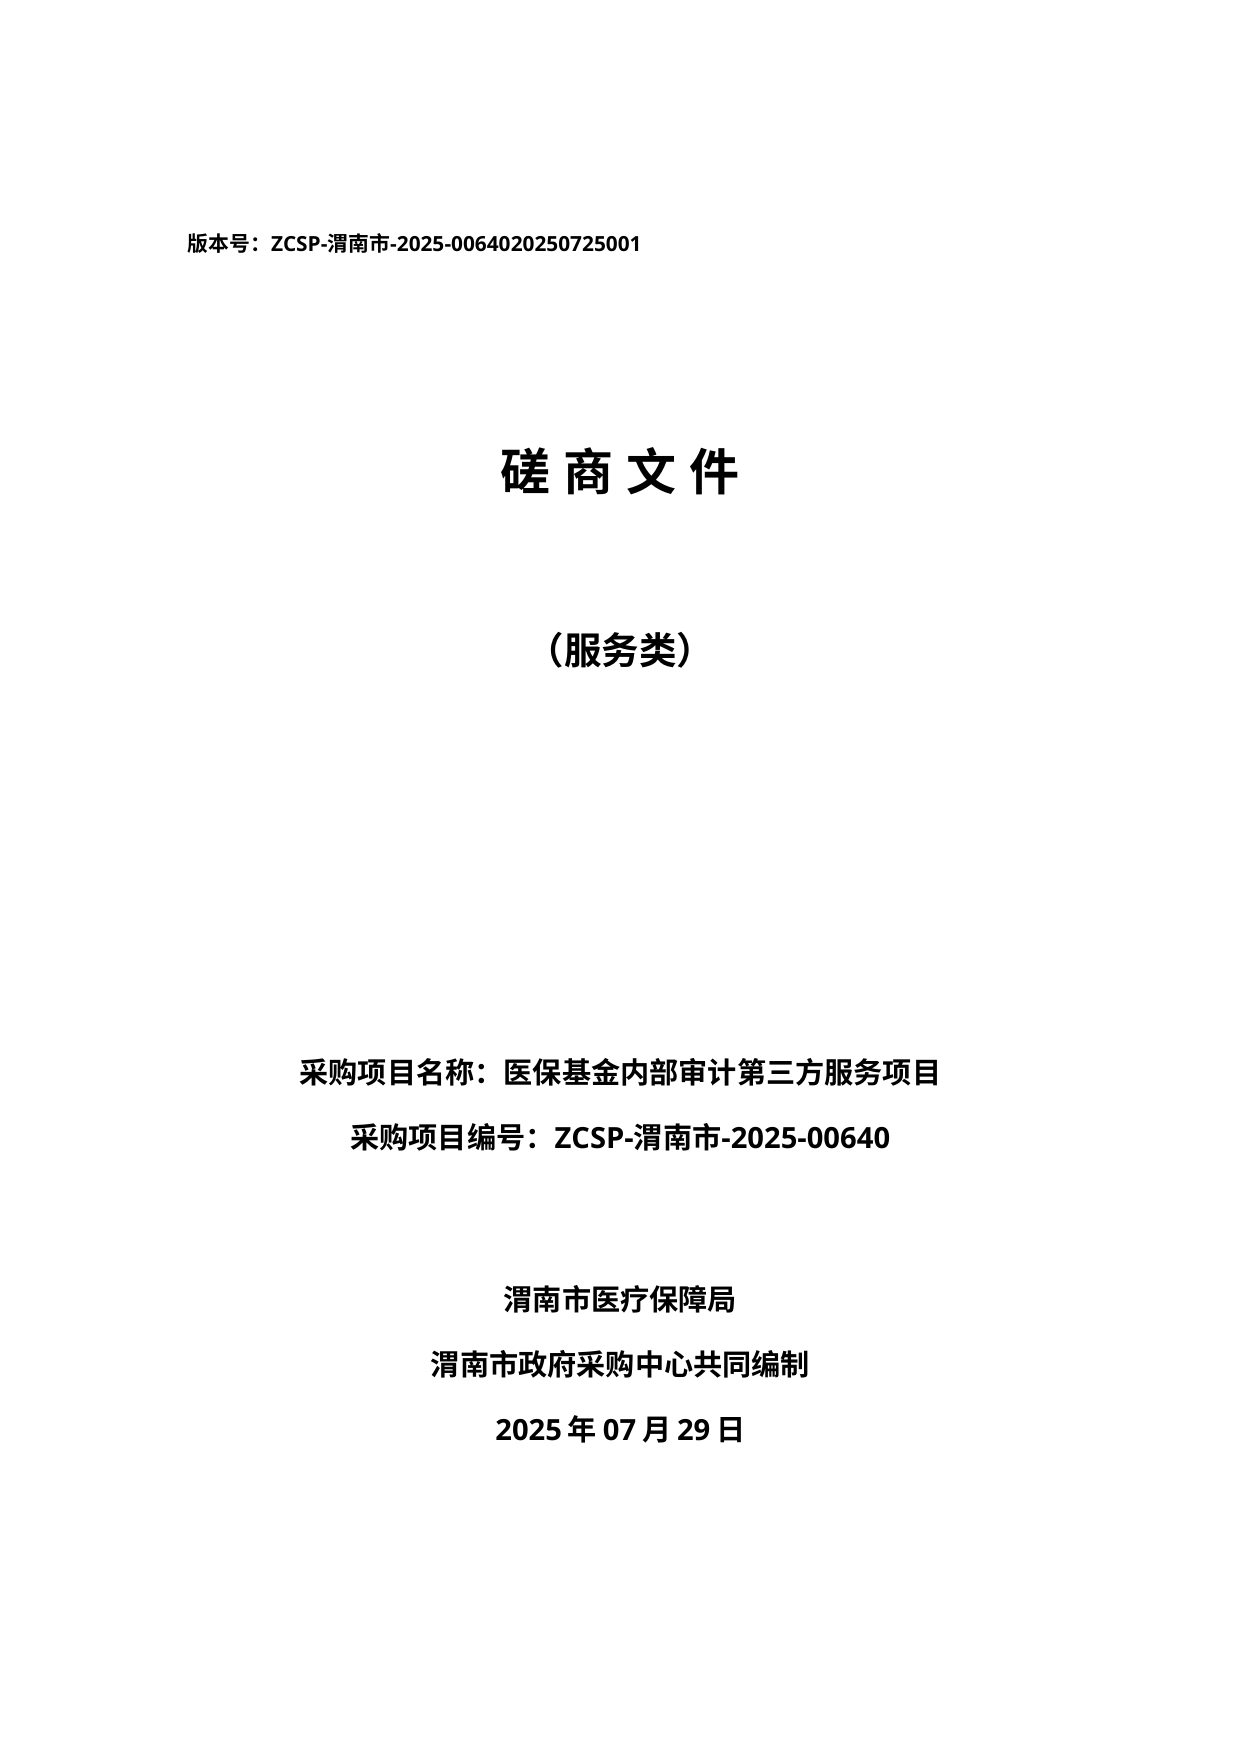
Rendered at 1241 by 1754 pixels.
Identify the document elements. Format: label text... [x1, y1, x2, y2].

text 2025年07月29日 [187, 1397, 1053, 1462]
text 采购项目编号：ZCSP-渭南市-2025-00640 [187, 1104, 1053, 1267]
text 版本号：ZCSP-渭南市-2025-0064020250725001 [187, 227, 1053, 422]
text 磋 商 文 件 [187, 422, 1053, 617]
text （服务类） [187, 617, 1053, 1039]
text 渭南市医疗保障局 [187, 1267, 1053, 1332]
text 采购项目名称：医保基金内部审计第三方服务项目 [187, 1039, 1053, 1104]
text 渭南市政府采购中心共同编制 [187, 1332, 1053, 1397]
